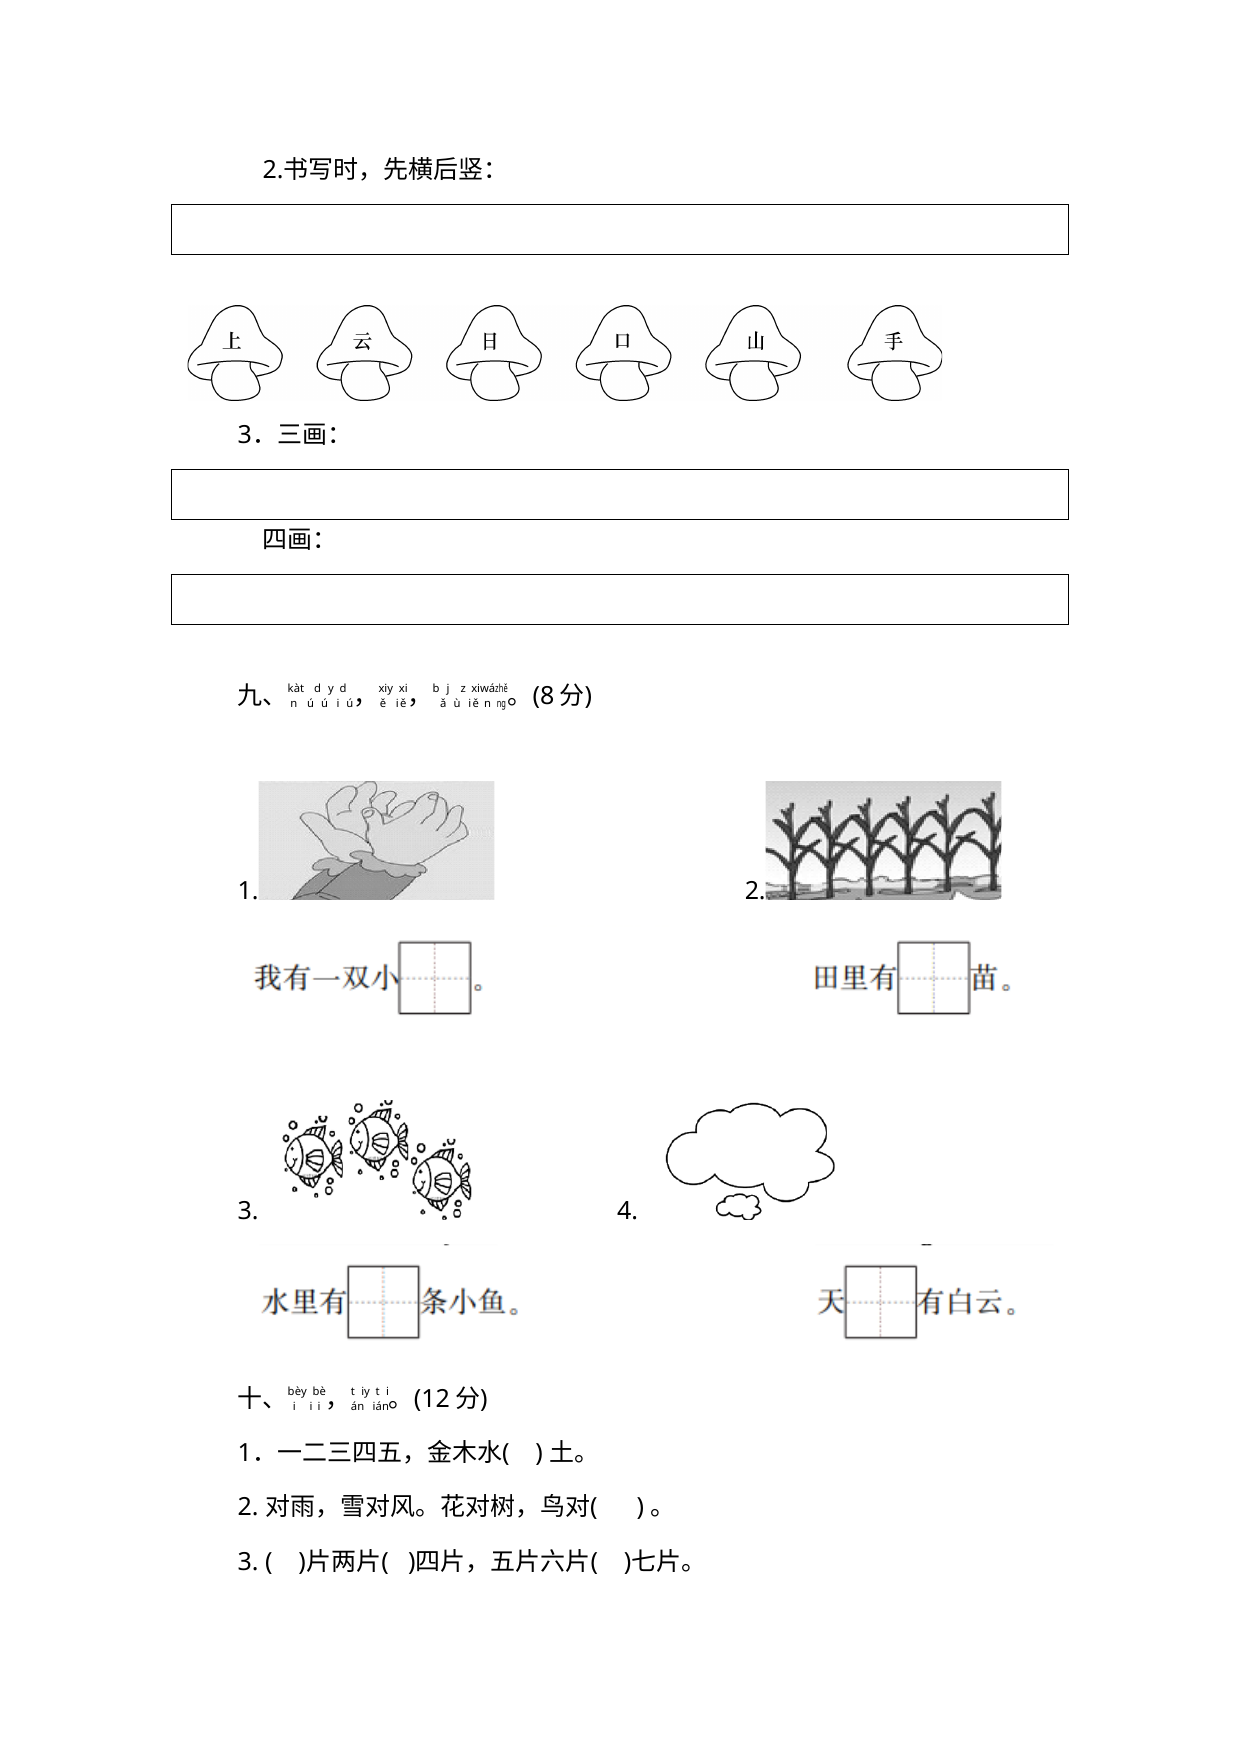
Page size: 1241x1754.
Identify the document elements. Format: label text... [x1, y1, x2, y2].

text 2. 对雨，雪对风。花对树，鸟对( ) 。 [187, 1487, 1053, 1523]
text 3. ( )片两片( )四片，五片六片( )七片。 [187, 1541, 1053, 1577]
text 四画： [187, 520, 1053, 556]
table_header [172, 205, 1068, 254]
text 十、，。(12分) [187, 1378, 1053, 1414]
text 1．一二三四五，金木水( ) 土。 [187, 1432, 1053, 1469]
picture [258, 1100, 495, 1220]
picture [258, 781, 495, 900]
text 2.书写时，先横后竖： [187, 150, 1053, 186]
picture [237, 925, 1089, 1035]
table_header [172, 575, 1068, 623]
text 3．三画： [187, 415, 1053, 451]
picture [637, 1100, 874, 1220]
picture [765, 781, 1002, 900]
table_header [172, 470, 1068, 519]
text 九、，，。(8分) [187, 676, 1053, 712]
picture [187, 305, 943, 401]
picture [237, 1244, 1103, 1364]
